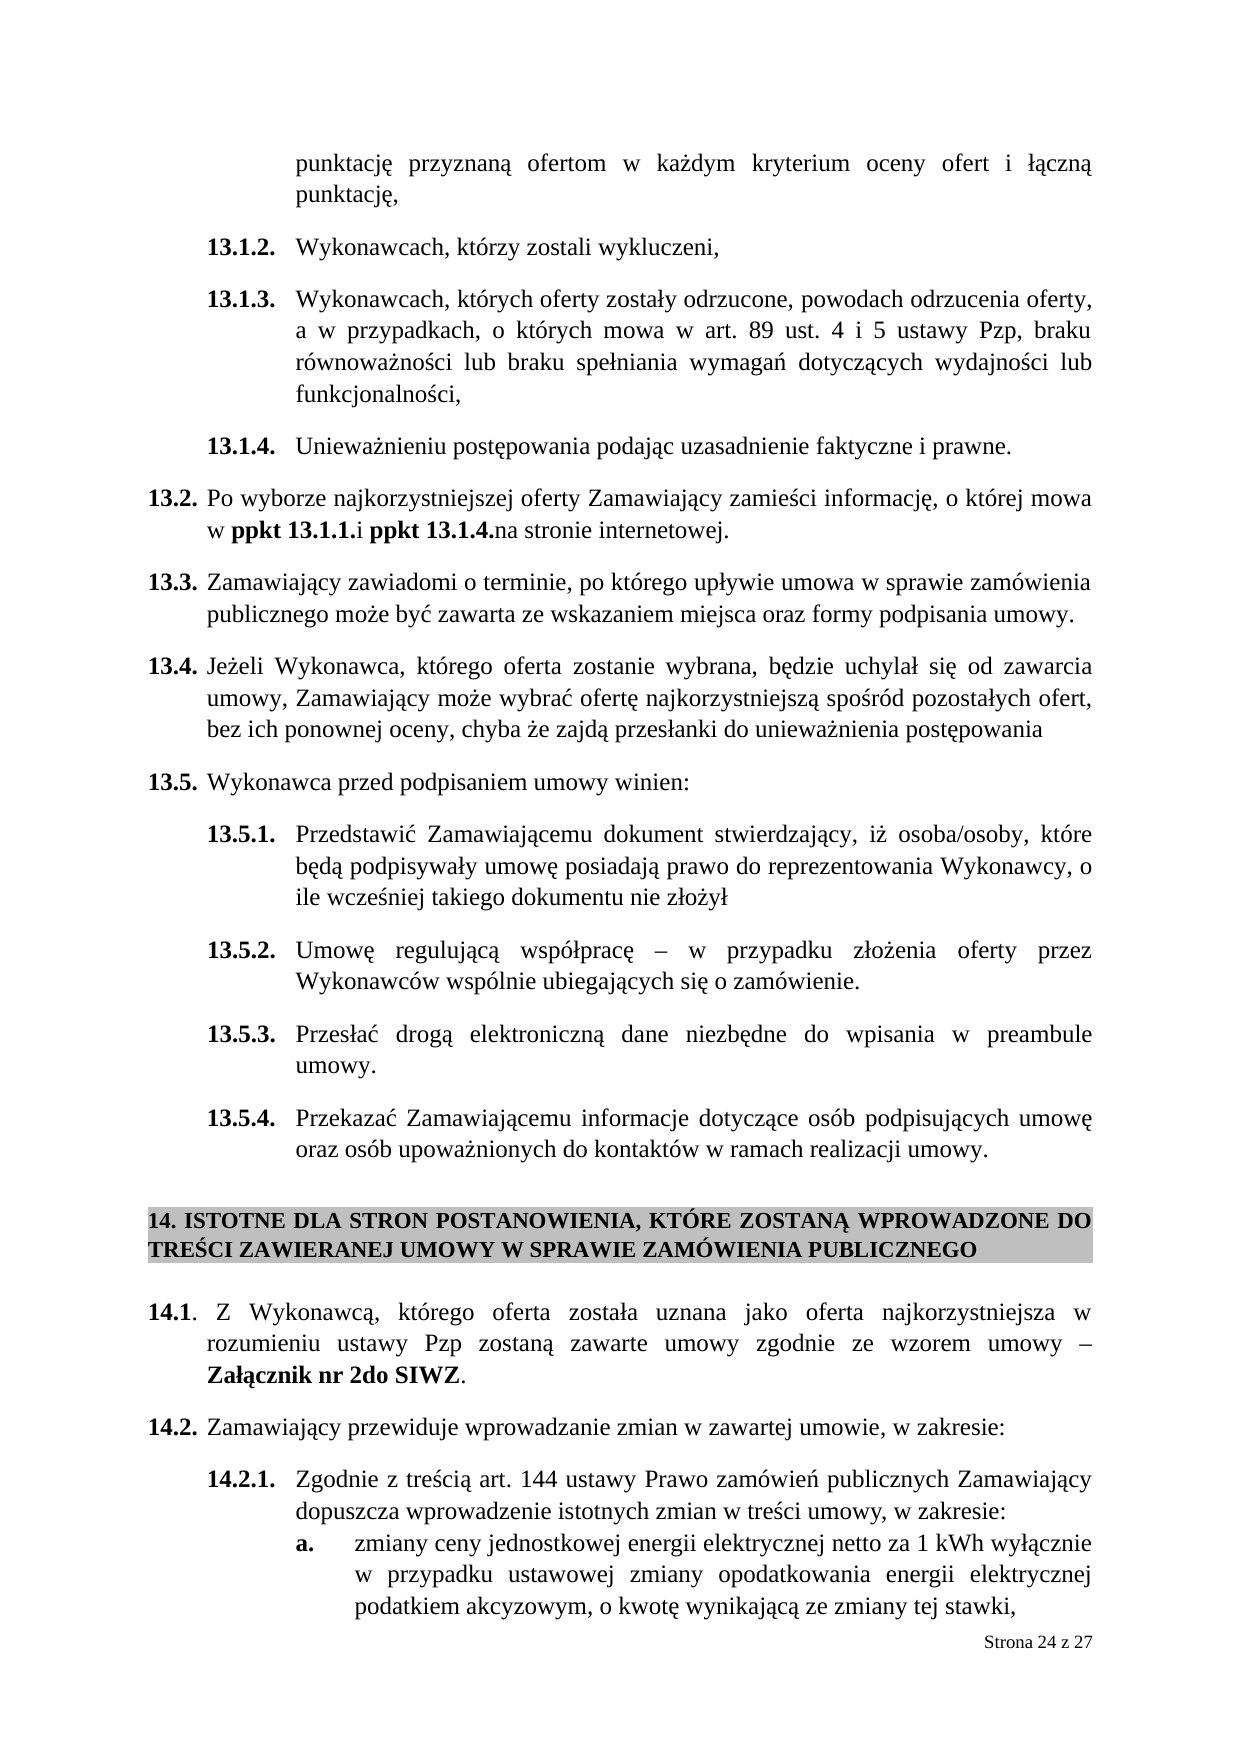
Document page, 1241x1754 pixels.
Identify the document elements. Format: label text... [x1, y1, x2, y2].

list Zgodnie z treścią art. 144 ustawy Prawo zamówień publicznych Zamawiający dopuszcza wprowadzenie istotnych zmian w treści umowy, w zakresie: [207, 1464, 1093, 1525]
list Przesłać drogą elektroniczną dane niezbędne do wpisania w preambule umowy. [207, 1019, 1093, 1079]
list Jeżeli Wykonawca, którego oferta zostanie wybrana, będzie uchylał się od zawarcia umowy, Zamawiający może wybrać ofertę najkorzystniejszą spośród pozostałych ofert, bez ich ponownej oceny, chyba że zajdą przesłanki do unieważnienia postępowania [148, 651, 1093, 743]
list Zamawiający zawiadomi o terminie, po którego upływie umowa w sprawie zamówienia publicznego może być zawarta ze wskazaniem miejsca oraz formy podpisania umowy. [148, 567, 1093, 628]
list Przedstawić Zamawiającemu dokument stwierdzający, iż osoba/osoby, które będą podpisywały umowę posiadają prawo do reprezentowania Wykonawcy, o ile wcześniej takiego dokumentu nie złożył [207, 819, 1093, 911]
list Wykonawcach, których oferty zostały odrzucone, powodach odrzucenia oferty, a w przypadkach, o których mowa w art. 89 ust. 4 i 5 ustawy Pzp, braku równoważności lub braku spełniania wymagań dotyczących wydajności lub funkcjonalności, [207, 284, 1093, 407]
list Wykonawca przed podpisaniem umowy winien: [148, 767, 1093, 796]
list Umowę regulującą współpracę – w przypadku złożenia oferty przez Wykonawców wspólnie ubiegających się o zamówienie. [207, 935, 1093, 995]
list zmiany ceny jednostkowej energii elektrycznej netto za 1 kWh wyłącznie w przypadku ustawowej zmiany opodatkowania energii elektrycznej podatkiem akcyzowym, o kwotę wynikającą ze zmiany tej stawki, [295, 1528, 1093, 1619]
list Wykonawcach, którzy zostali wykluczeni, [207, 232, 1093, 260]
list Zamawiający przewiduje wprowadzanie zmian w zawartej umowie, w zakresie: [148, 1412, 1093, 1441]
list Unieważnieniu postępowania podając uzasadnienie faktyczne i prawne. [207, 431, 1093, 460]
text 14.1. Z Wykonawcą, którego oferta została uznana jako oferta najkorzystniejsza w rozumieniu ustawy Pzp zostaną zawarte umowy zgodnie ze wzorem umowy – Załącznik nr 2do SIWZ. [148, 1297, 1093, 1388]
text 14. ISTOTNE DLA STRON POSTANOWIENIA, KTÓRE ZOSTANĄ WPROWADZONE DO TREŚCI ZAWIERANEJ UMOWY W SPRAWIE ZAMÓWIENIA PUBLICZNEGO [148, 1207, 1093, 1263]
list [207, 148, 1093, 208]
list Po wyborze najkorzystniejszej oferty Zamawiający zamieści informację, o której mowa w ppkt 13.1.1.i ppkt 13.1.4.na stronie internetowej. [148, 483, 1093, 544]
list Przekazać Zamawiającemu informacje dotyczące osób podpisujących umowę oraz osób upoważnionych do kontaktów w ramach realizacji umowy. [207, 1103, 1093, 1163]
